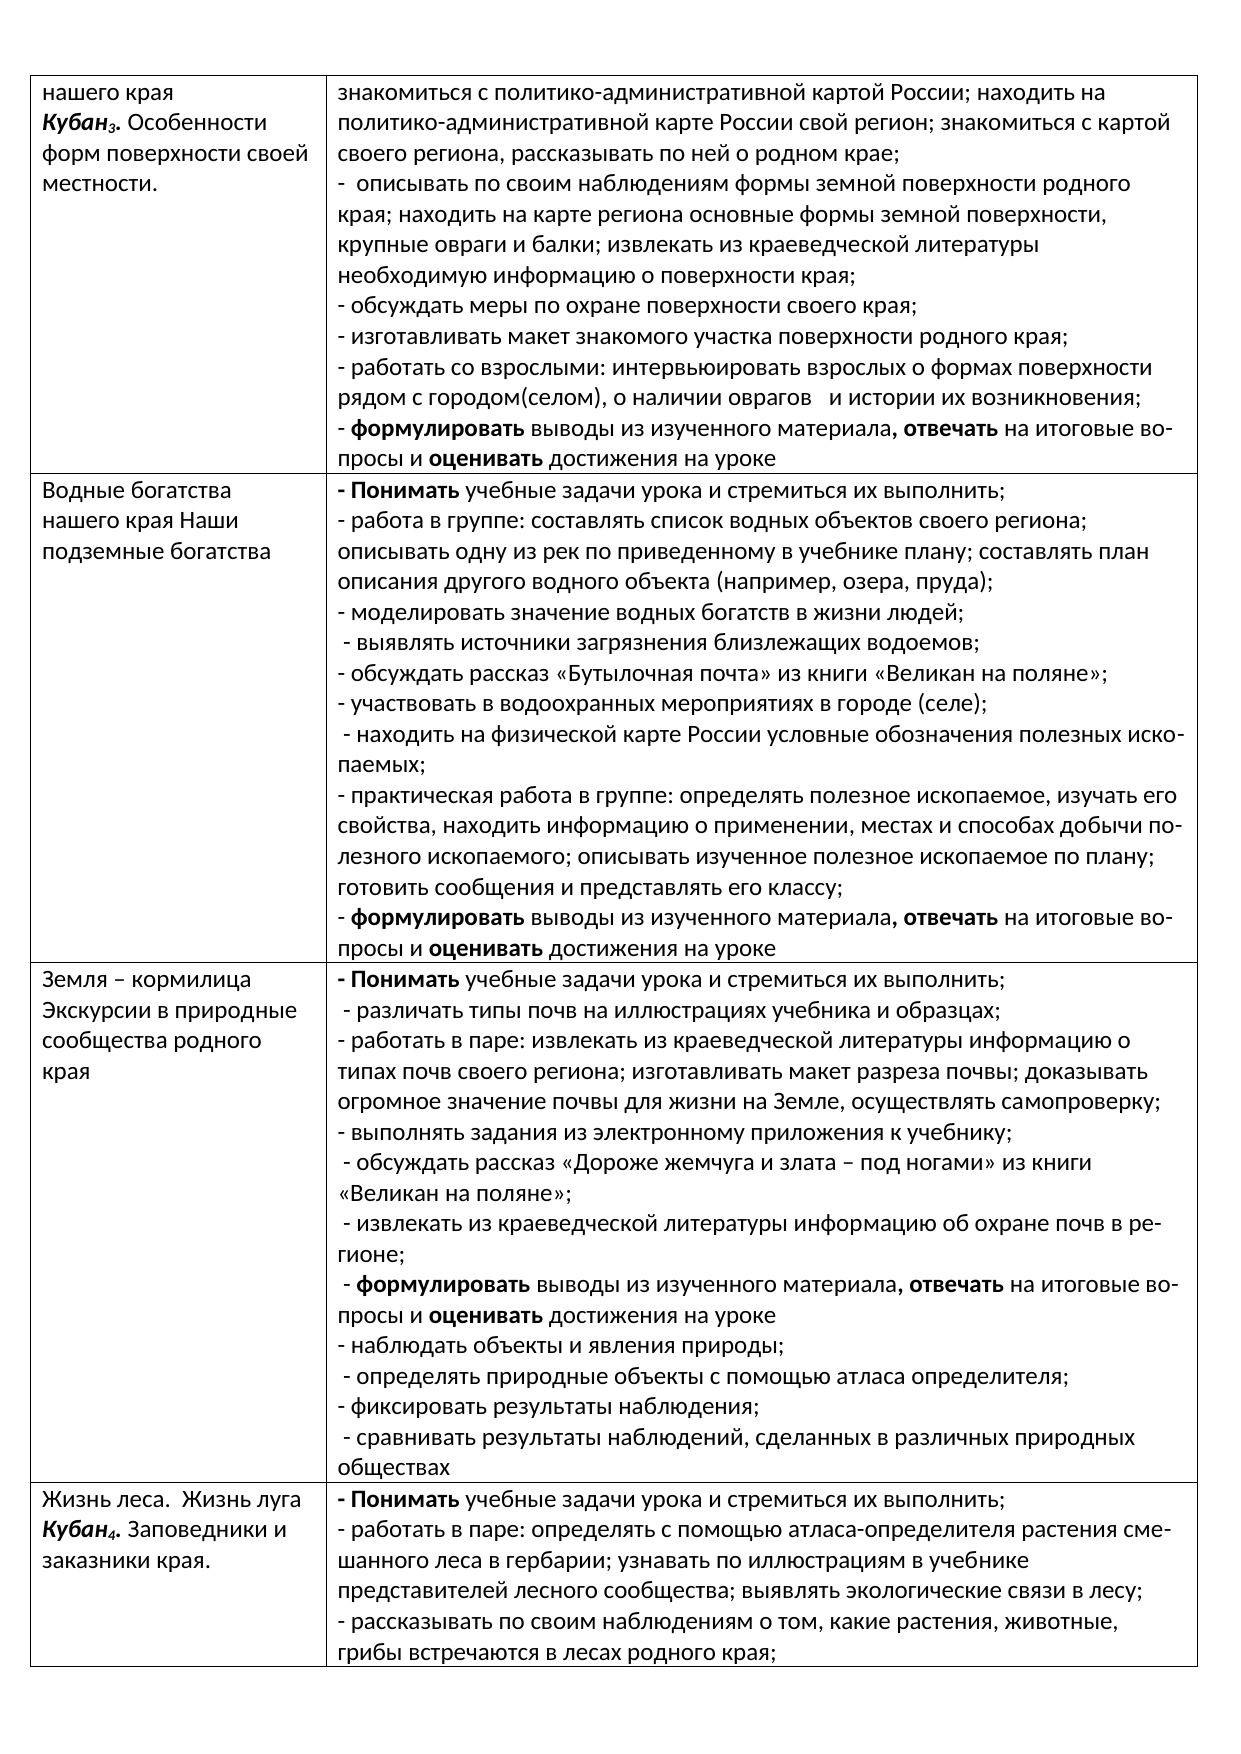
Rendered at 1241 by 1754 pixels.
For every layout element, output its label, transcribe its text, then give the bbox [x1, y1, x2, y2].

table_cell - Понимать учебные задачи урока и стремиться их выполнить; - работа в группе: составлять список водных объектов своего региона; описывать одну из рек по приведенному в учебнике плану; составлять план описания другого водного объекта (например, озера, пруда); - моделировать значение водных богатств в жизни людей; - выявлять источники загрязнения близлежащих водоемов; - обсуждать рассказ «Бутылочная почта» из книги «Великан на поляне»; - участвовать в водоохранных мероприятиях в городе (селе); - находить на физической карте России условные обозначения полезных ископаемых; - практическая работа в группе: определять полезное ископаемое, изучать его свойства, находить информацию о применении, местах и способах добычи полезного ископаемого; описывать изученное полезное ископаемое по плану; готовить сообщения и представлять его классу; - формулировать выводы из изученного материала, отвечать на итоговые вопросы и оценивать достижения на уроке [327, 474, 1197, 962]
table_cell Земля – кормилица Экскурсии в природные сообщества родного края [31, 963, 326, 1482]
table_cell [31, 76, 326, 473]
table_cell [327, 1483, 1197, 1666]
table_cell - Понимать учебные задачи урока и стремиться их выполнить; - различать типы почв на иллюстрациях учебника и образцах; - работать в паре: извлекать из краеведческой литературы информацию о типах почв своего региона; изготавливать макет разреза почвы; доказывать огромное значение почвы для жизни на Земле, осуществлять самопроверку; - выполнять задания из электронному приложения к учебнику; - обсуждать рассказ «Дороже жемчуга и злата – под ногами» из книги «Великан на поляне»; - извлекать из краеведческой литературы информацию об охране почв в регионе; - формулировать выводы из изученного материала, отвечать на итоговые вопросы и оценивать достижения на уроке - наблюдать объекты и явления природы; - определять природные объекты с помощью атласа определителя; - фиксировать результаты наблюдения; - сравнивать результаты наблюдений, сделанных в различных природных обществах [327, 963, 1197, 1482]
table_cell Водные богатства нашего края Наши подземные богатства [31, 474, 326, 962]
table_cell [31, 1483, 326, 1666]
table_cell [327, 76, 1197, 473]
